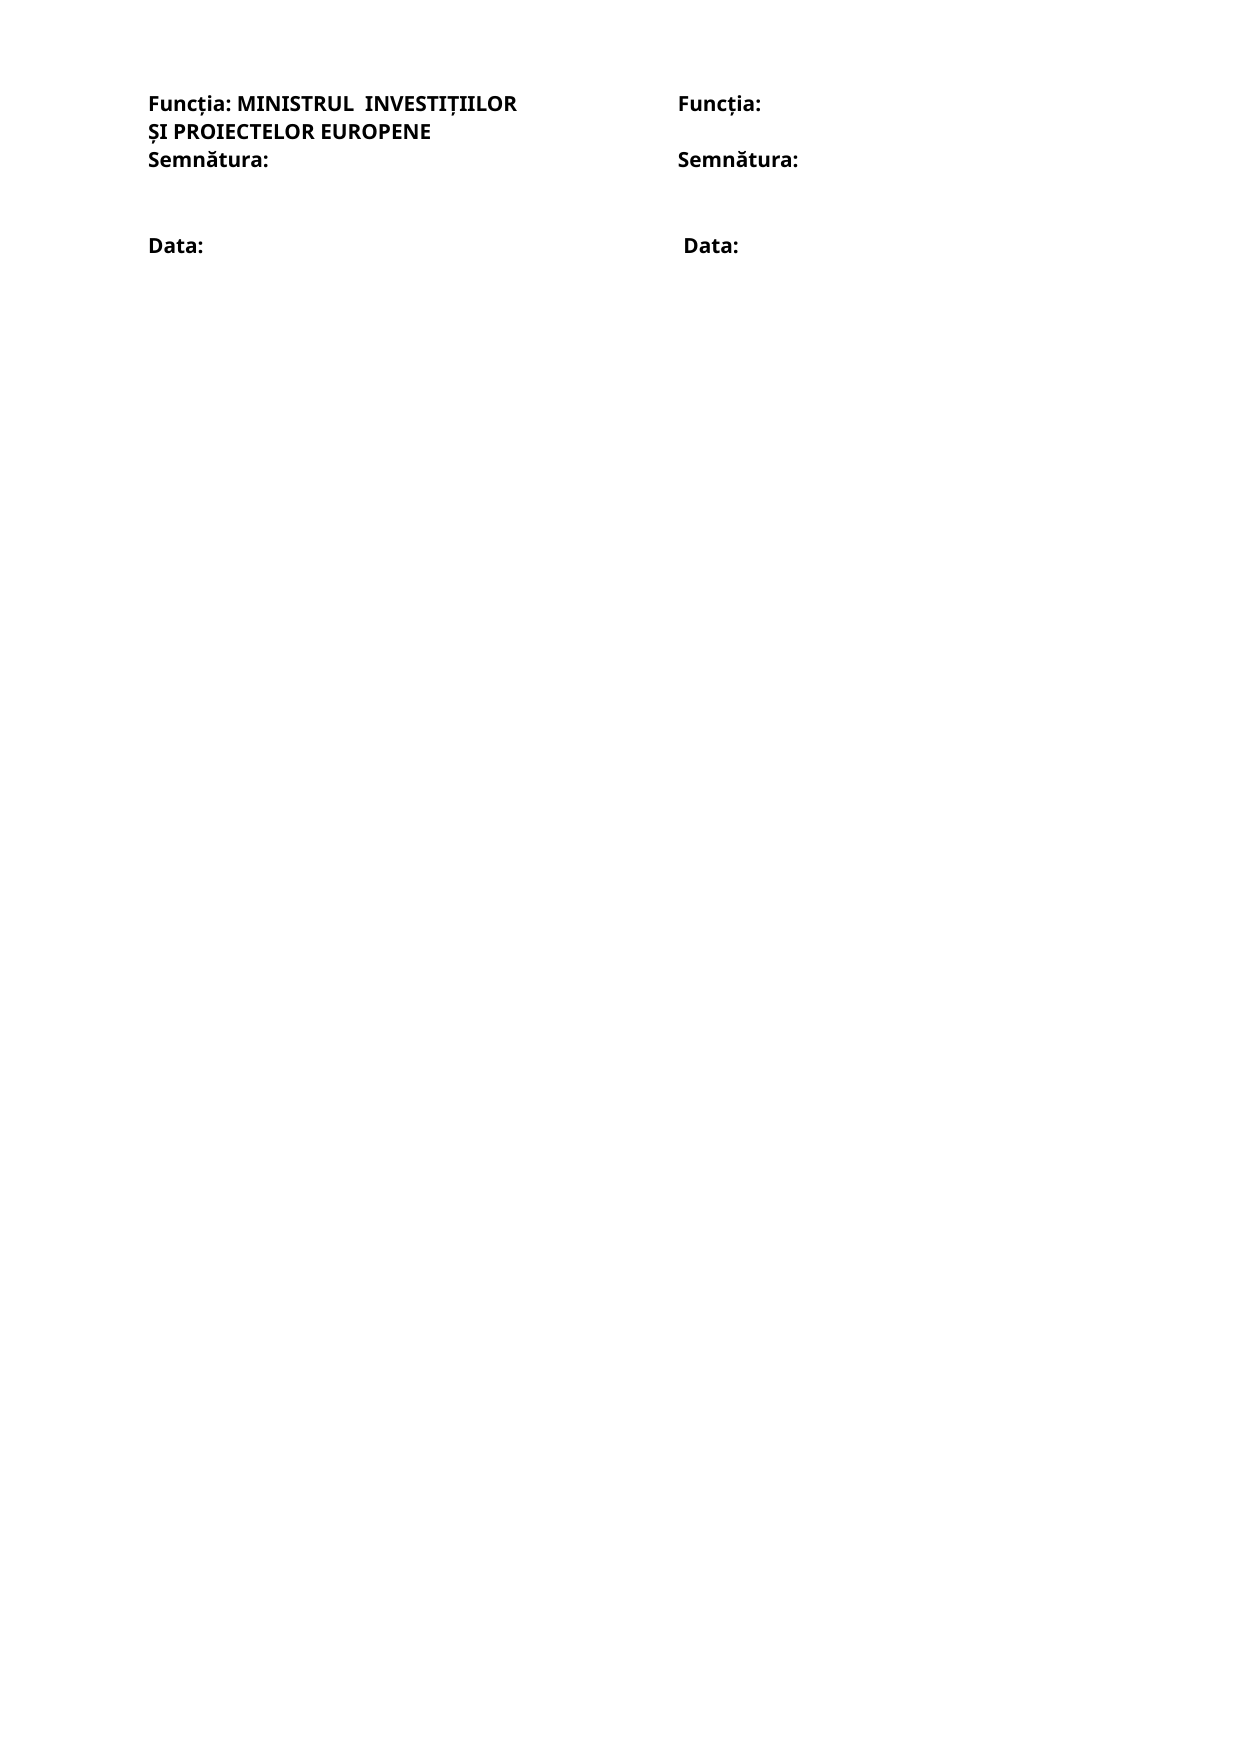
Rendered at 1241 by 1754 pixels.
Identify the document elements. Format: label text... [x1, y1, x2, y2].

table_cell Funcția: MINISTRUL INVESTIȚIILOR ȘI PROIECTELOR EUROPENE [137, 89, 661, 146]
table_cell Funcția: [661, 89, 1137, 146]
table_cell Semnătura: [661, 146, 1137, 231]
table_cell Data: [661, 231, 1137, 259]
table_cell Data: [137, 231, 661, 259]
table_cell Semnătura: [137, 146, 661, 231]
